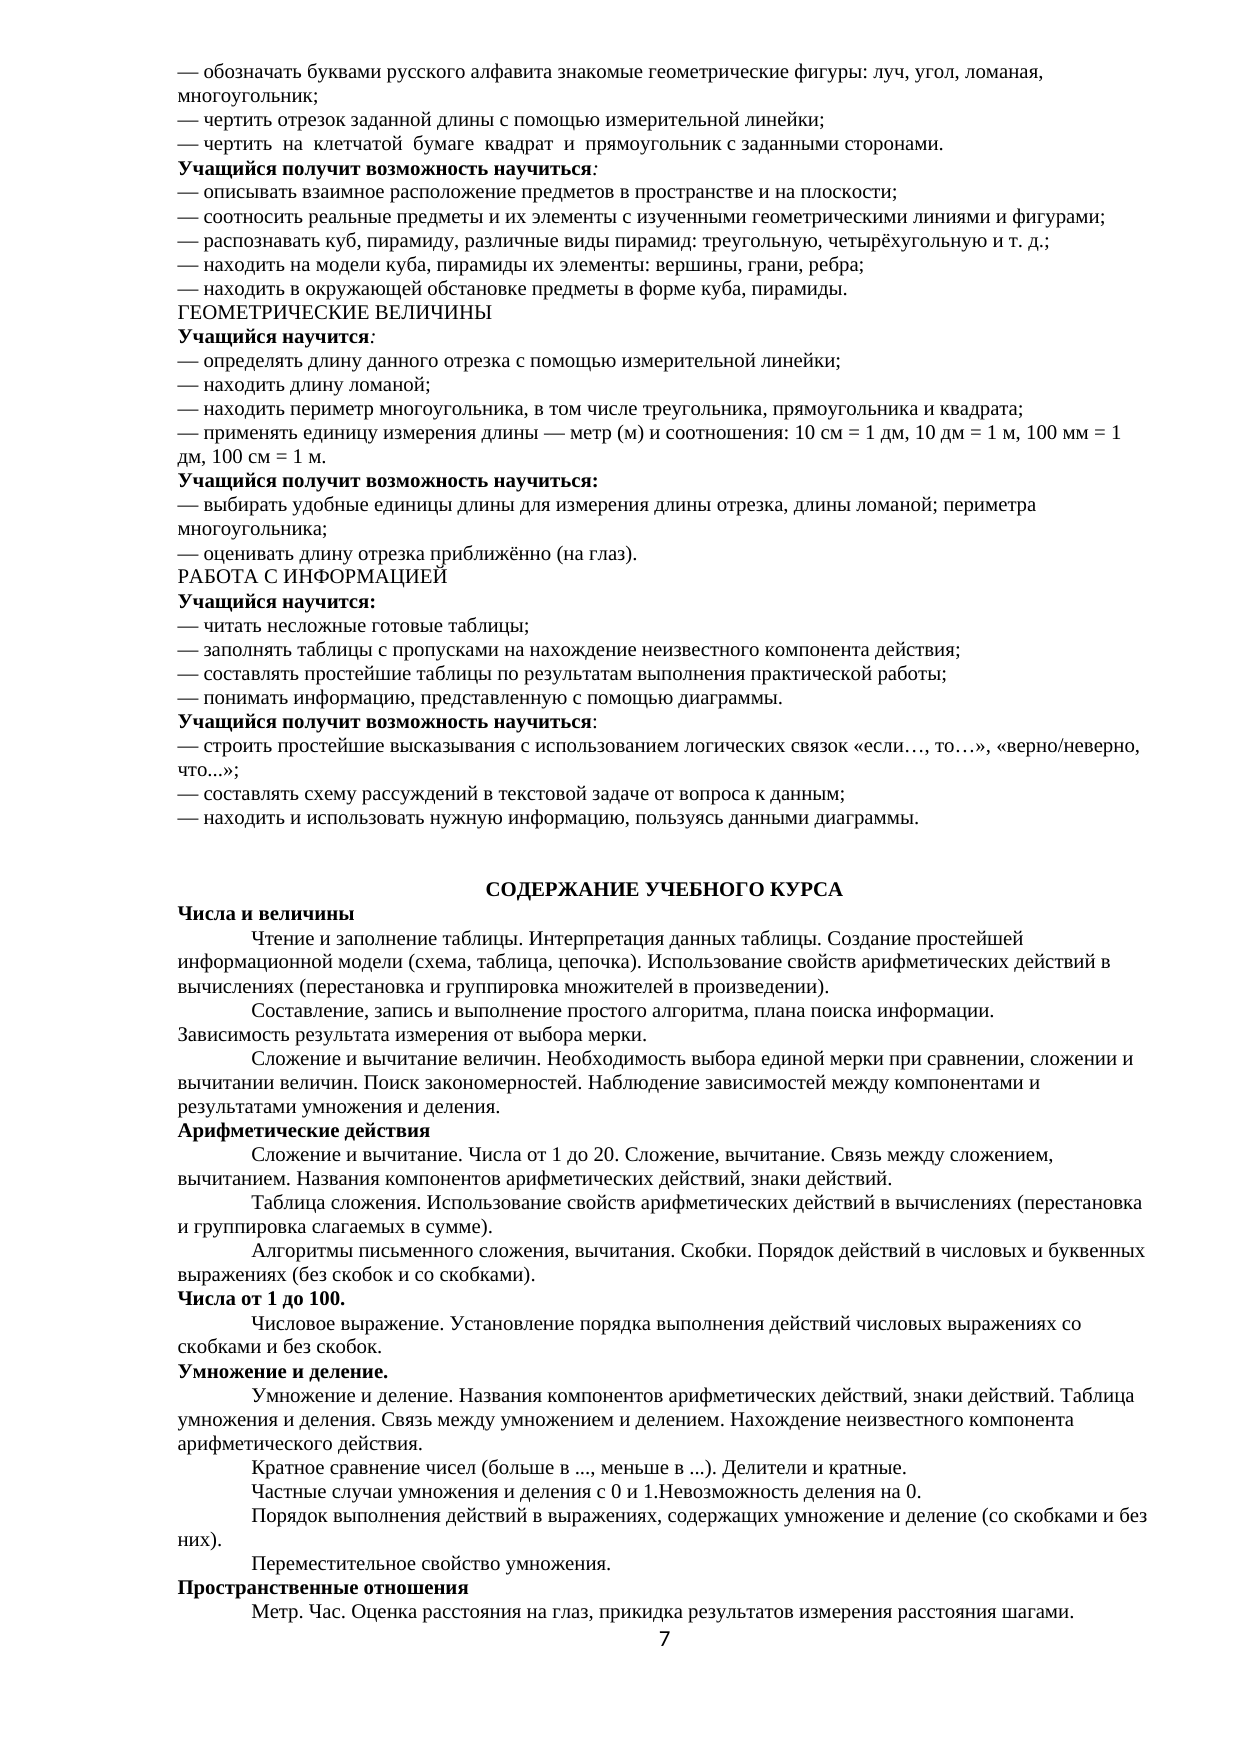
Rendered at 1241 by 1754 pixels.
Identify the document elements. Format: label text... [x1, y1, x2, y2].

text Пространственные отношения [177, 1575, 1152, 1599]
text Числовое выражение. Установление порядка выполнения действий числовых выражениях со скобками и без скобок. [177, 1310, 1152, 1358]
text — чертить на клетчатой бумаге квадрат и прямоугольник с заданными сторонами. [177, 131, 1152, 155]
text — чертить отрезок заданной длины с помощью измерительной линейки; [177, 107, 1152, 131]
text — соотносить реальные предметы и их элементы с изученными геометрическими линиями и фигурами; [177, 203, 1152, 228]
text Умножение и деление. [177, 1358, 1152, 1383]
text Учащийся научится: [177, 324, 1152, 348]
text Сложение и вычитание величин. Необходимость выбора единой мерки при сравнении, сложении и вычитании величин. Поиск закономерностей. Наблюдение зависимостей между компонентами и результатами умножения и деления. [177, 1046, 1152, 1118]
text Арифметические действия [177, 1118, 1152, 1142]
text Порядок выполнения действий в выражениях, содержащих умножение и деление (со скобками и без них). [177, 1503, 1152, 1551]
text — составлять простейшие таблицы по результатам выполнения практической работы; [177, 661, 1152, 685]
text Учащийся получит возможность научиться: [177, 468, 1152, 492]
text — понимать информацию, представленную с помощью диаграммы. [177, 685, 1152, 709]
text Кратное сравнение чисел (больше в ..., меньше в ...). Делители и кратные. [177, 1455, 1152, 1479]
text — находить длину ломаной; [177, 372, 1152, 396]
text ГЕОМЕТРИЧЕСКИЕ ВЕЛИЧИНЫ [177, 300, 1152, 324]
text — заполнять таблицы с пропусками на нахождение неизвестного компонента действия; [177, 637, 1152, 661]
text — определять длину данного отрезка с помощью измерительной линейки; [177, 348, 1152, 372]
text — оценивать длину отрезка приближённо (на глаз). [177, 540, 1152, 564]
text — распознавать куб, пирамиду, различные виды пирамид: треугольную, четырёхугольную и т. д.; [177, 228, 1152, 252]
text Учащийся научится: [177, 588, 1152, 613]
text Частные случаи умножения и деления с 0 и 1.Невозможность деления на 0. [177, 1479, 1152, 1503]
text Составление, запись и выполнение простого алгоритма, плана поиска информации. [177, 998, 1152, 1022]
text — находить в окружающей обстановке предметы в форме куба, пирамиды. [177, 276, 1152, 300]
text — обозначать буквами русского алфавита знакомые геометрические фигуры: луч, угол, ломаная, многоугольник; [177, 59, 1152, 107]
text — составлять схему рассуждений в текстовой задаче от вопроса к данным; [177, 781, 1152, 805]
text Умножение и деление. Названия компонентов арифметических действий, знаки действий. Таблица умножения и деления. Связь между умножением и делением. Нахождение неизвестного компонента арифметического действия. [177, 1383, 1152, 1455]
text Таблица сложения. Использование свойств арифметических действий в вычислениях (перестановка и группировка слагаемых в сумме). [177, 1190, 1152, 1238]
text Алгоритмы письменного сложения, вычитания. Скобки. Порядок действий в числовых и буквенных выражениях (без скобок и со скобками). [177, 1238, 1152, 1286]
text Числа от 1 до 100. [177, 1286, 1152, 1310]
text — находить периметр многоугольника, в том числе треугольника, прямоугольника и квадрата; [177, 396, 1152, 420]
text — применять единицу измерения длины — метр (м) и соотношения: 10 см = 1 дм, 10 дм = 1 м, 100 мм = 1 дм, 100 см = 1 м. [177, 420, 1152, 468]
text — находить на модели куба, пирамиды их элементы: вершины, грани, ребра; [177, 252, 1152, 276]
text Переместительное свойство умножения. [177, 1551, 1152, 1575]
text — описывать взаимное расположение предметов в пространстве и на плоскости; [177, 179, 1152, 203]
text Зависимость результата измерения от выбора мерки. [177, 1022, 1152, 1046]
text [177, 1599, 1152, 1623]
text — находить и использовать нужную информацию, пользуясь данными диаграммы. [177, 805, 1152, 829]
text — строить простейшие высказывания с использованием логических связок «если…, то…», «верно/неверно, что...»; [177, 733, 1152, 781]
text — выбирать удобные единицы длины для измерения длины отрезка, длины ломаной; периметра многоугольника; [177, 492, 1152, 540]
text РАБОТА С ИНФОРМАЦИЕЙ [177, 564, 1152, 588]
text Сложение и вычитание. Числа от 1 до 20. Сложение, вычитание. Связь между сложением, вычитанием. Названия компонентов арифметических действий, знаки действий. [177, 1142, 1152, 1190]
text Числа и величины [177, 901, 1152, 925]
text — читать несложные готовые таблицы; [177, 613, 1152, 637]
text СОДЕРЖАНИЕ УЧЕБНОГО КУРСА [177, 877, 1152, 901]
text Учащийся получит возможность научиться: [177, 709, 1152, 733]
text Учащийся получит возможность научиться: [177, 155, 1152, 179]
text Чтение и заполнение таблицы. Интерпретация данных таблицы. Создание простейшей информационной модели (схема, таблица, цепочка). Использование свойств арифметических действий в вычислениях (перестановка и группировка множителей в произведении). [177, 925, 1152, 998]
